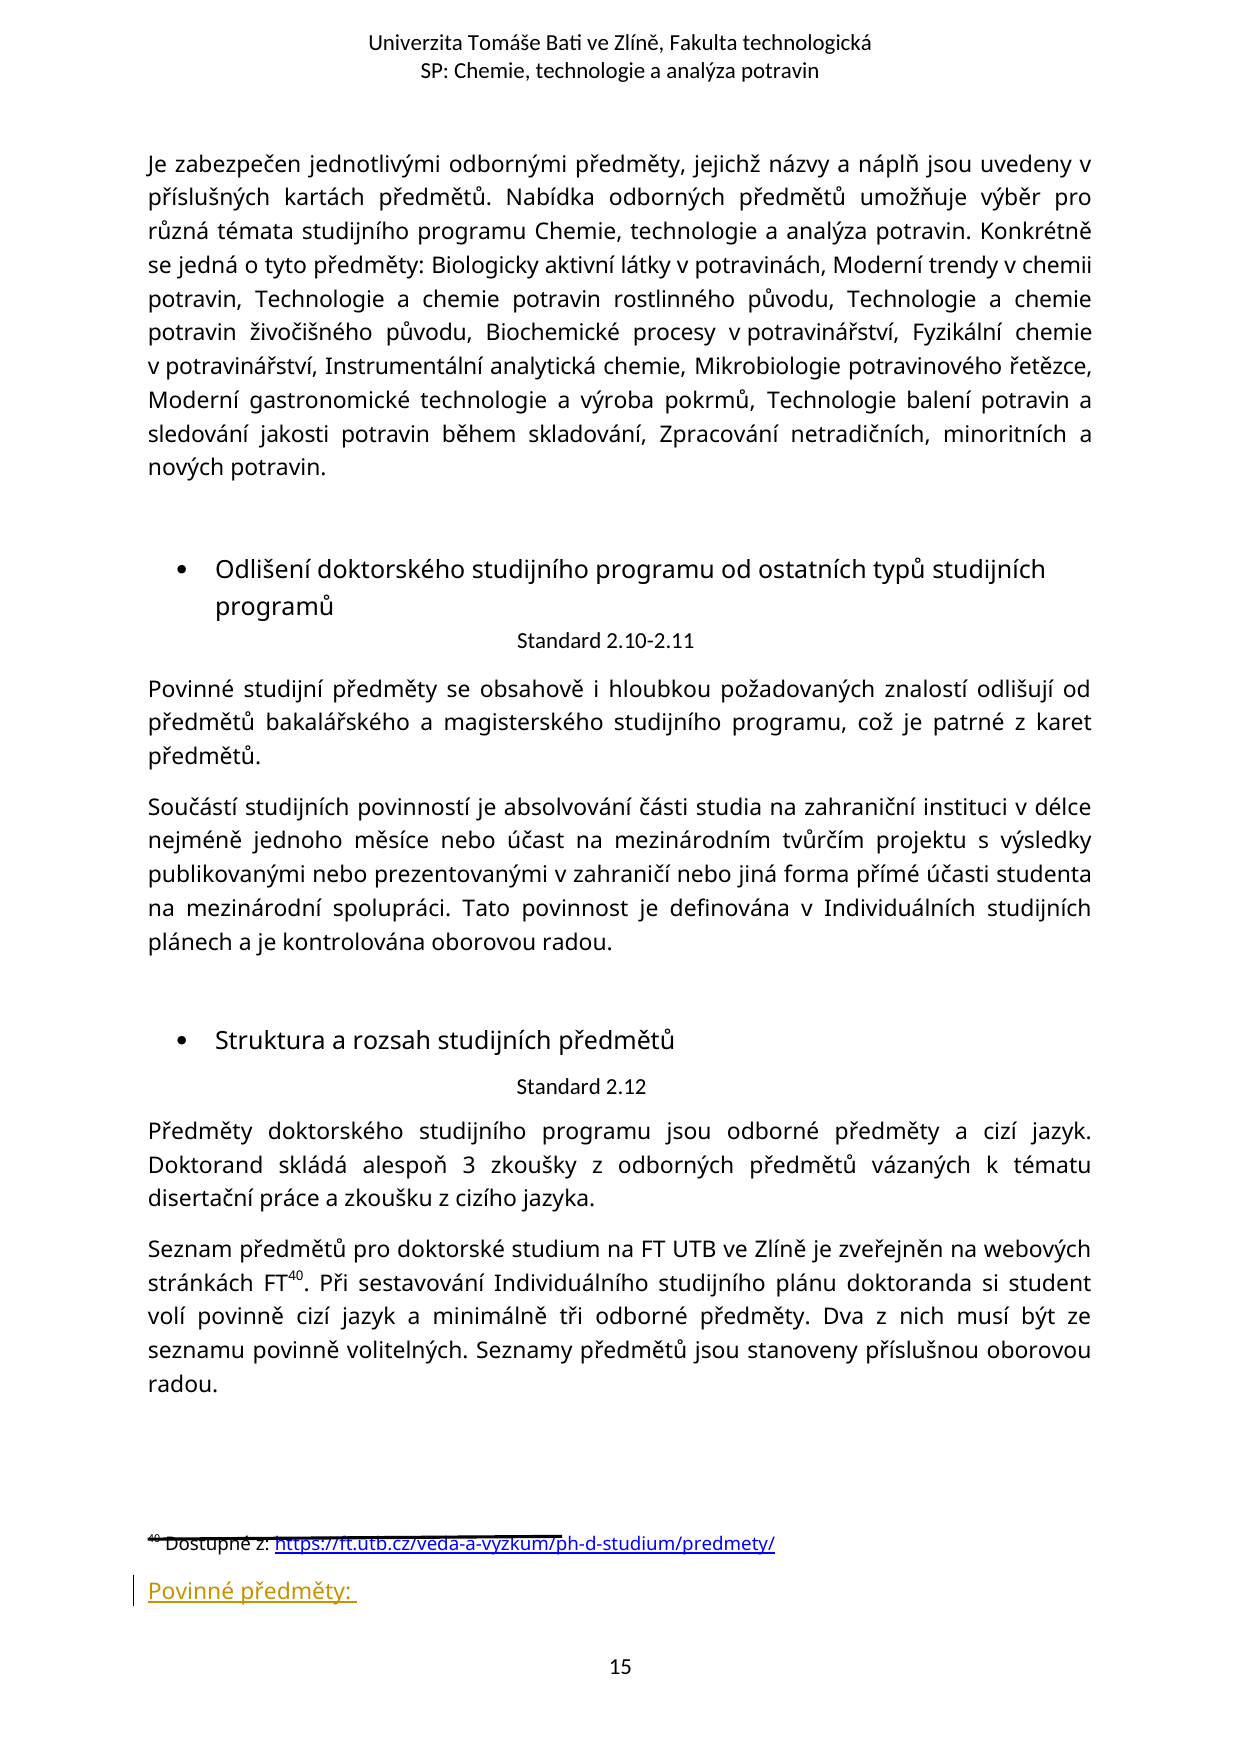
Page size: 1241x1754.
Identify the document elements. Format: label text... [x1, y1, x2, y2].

text Předměty doktorského studijního programu jsou odborné předměty a cizí jazyk. Doktorand skládá alespoň 3 zkoušky z odborných předmětů vázaných k tématu disertační práce a zkoušku z cizího jazyka. [148, 1115, 1093, 1213]
text Seznam předmětů pro doktorské studium na FT UTB ve Zlíně je zveřejněn na webových stránkách FT40. Při sestavování Individuálního studijního plánu doktoranda si student volí povinně cizí jazyk a minimálně tři odborné předměty. Dva z nich musí být ze seznamu povinně volitelných. Seznamy předmětů jsou stanoveny příslušnou oborovou radou. [148, 1233, 1093, 1399]
text Standard 2.10-2.11 [148, 626, 1093, 654]
text 40 Dostupné z: https://ft.utb.cz/veda-a-vyzkum/ph-d-studium/predmety/ [148, 1531, 1093, 1556]
subtitle Odlišení doktorského studijního programu od ostatních typů studijních programů [177, 552, 1093, 623]
text Součástí studijních povinností je absolvování části studia na zahraniční instituci v délce nejméně jednoho měsíce nebo účast na mezinárodním tvůrčím projektu s výsledky publikovanými nebo prezentovanými v zahraničí nebo jiná forma přímé účasti studenta na mezinárodní spolupráci. Tato povinnost je definována v Individuálních studijních plánech a je kontrolována oborovou radou. [148, 791, 1093, 957]
text Je zabezpečen jednotlivými odbornými předměty, jejichž názvy a náplň jsou uvedeny v příslušných kartách předmětů. Nabídka odborných předmětů umožňuje výběr pro různá témata studijního programu Chemie, technologie a analýza potravin. Konkrétně se jedná o tyto předměty: Biologicky aktivní látky v potravinách, Moderní trendy v chemii potravin, Technologie a chemie potravin rostlinného původu, Technologie a chemie potravin živočišného původu, Biochemické procesy v potravinářství, Fyzikální chemie v potravinářství, Instrumentální analytická chemie, Mikrobiologie potravinového řetězce, Moderní gastronomické technologie a výroba pokrmů, Technologie balení potravin a sledování jakosti potravin během skladování, Zpracování netradičních, minoritních a nových potravin. [148, 148, 1093, 483]
text Povinné studijní předměty se obsahově i hloubkou požadovaných znalostí odlišují od předmětů bakalářského a magisterského studijního programu, což je patrné z karet předmětů. [148, 673, 1093, 771]
text Standard 2.12 [148, 1072, 1093, 1100]
subtitle Struktura a rozsah studijních předmětů [177, 1023, 1093, 1057]
